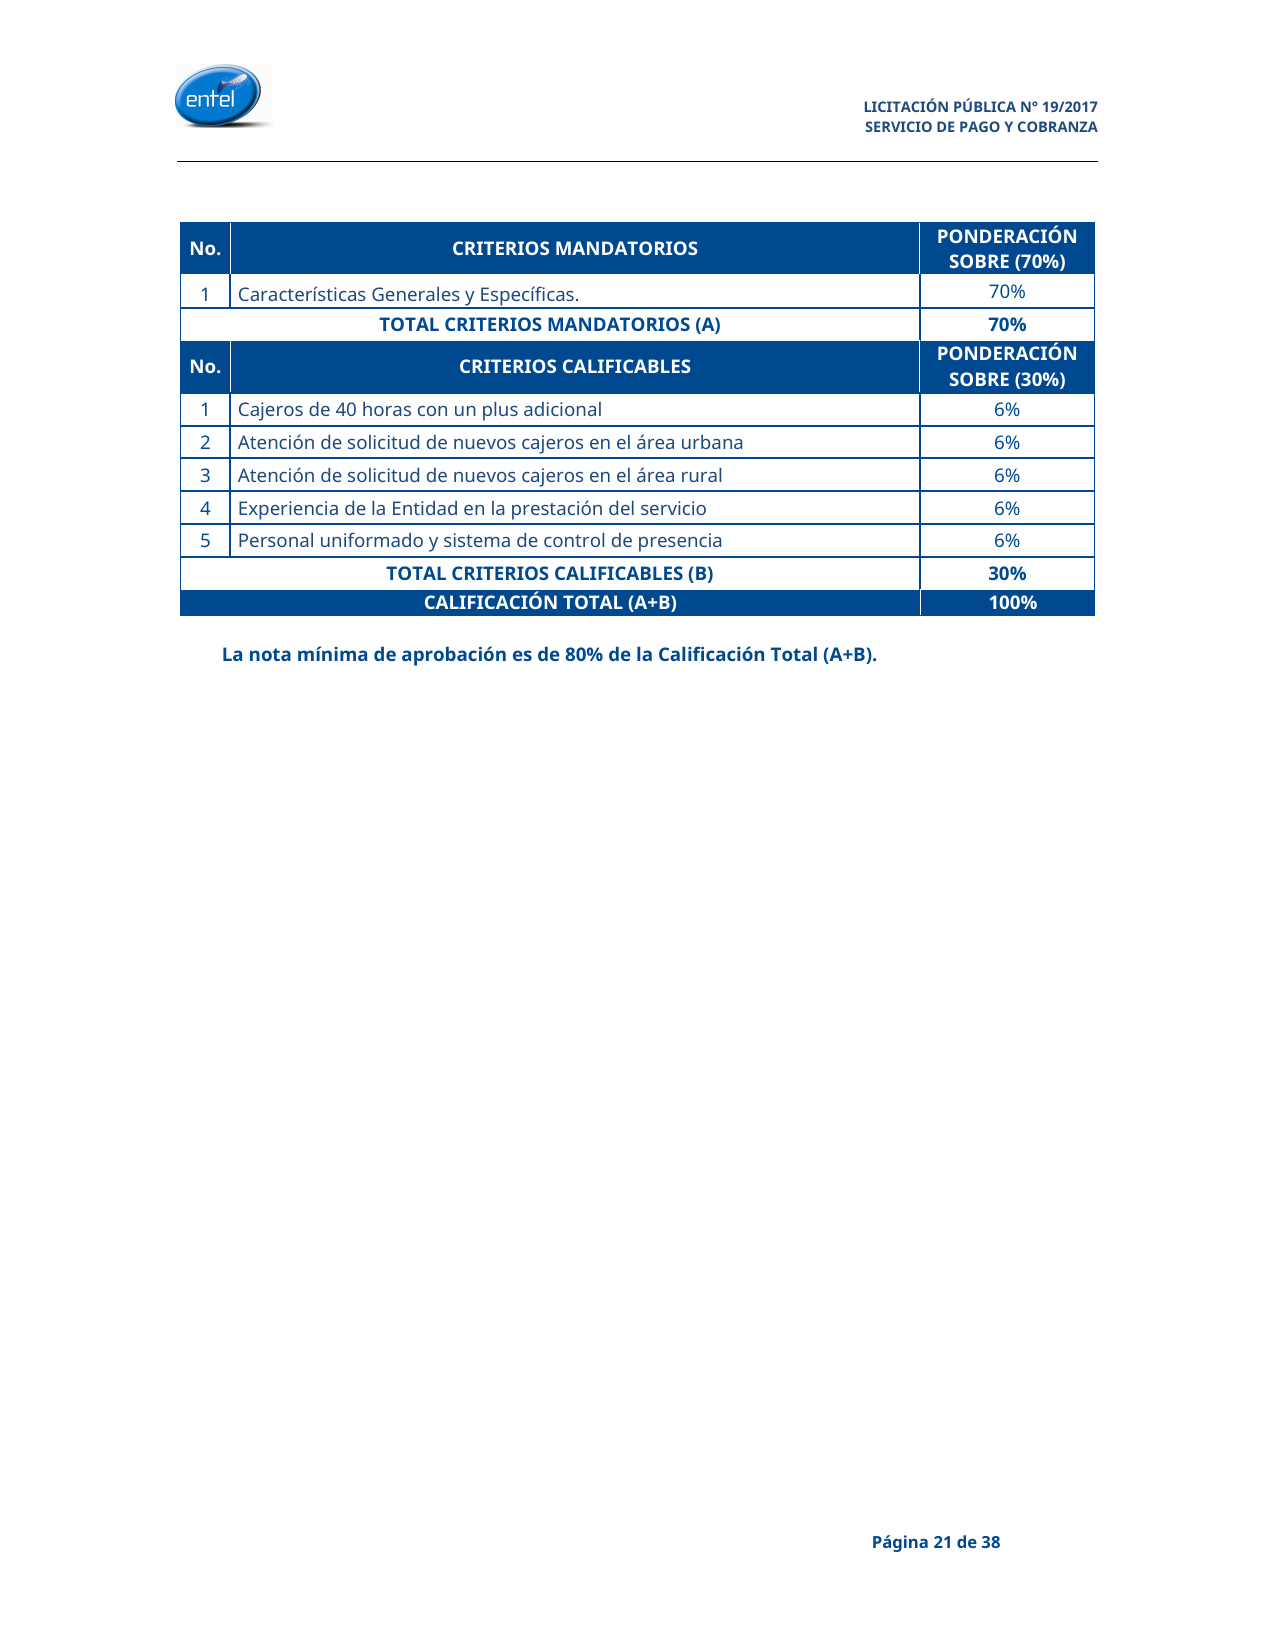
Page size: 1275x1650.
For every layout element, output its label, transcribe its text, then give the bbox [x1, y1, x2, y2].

table_cell CRITERIOS CALIFICABLES [231, 341, 919, 392]
table_cell Atención de solicitud de nuevos cajeros en el área urbana [231, 427, 919, 457]
picture [174, 64, 274, 128]
table_cell 3 [181, 459, 229, 490]
table_header No. [181, 223, 230, 274]
table_cell 70% [921, 275, 1094, 307]
table_cell Personal uniformado y sistema de control de presencia [231, 525, 919, 556]
table_cell 4 [181, 492, 229, 523]
table_cell No. [181, 341, 230, 392]
table_header PONDERACIÓN SOBRE (70%) [920, 223, 1094, 274]
table_cell CALIFICACIÓN TOTAL (A+B) [181, 590, 920, 615]
table_cell 6% [921, 394, 1094, 424]
table_cell Características Generales y Específicas. [231, 275, 919, 307]
table_cell Experiencia de la Entidad en la prestación del servicio [231, 492, 919, 523]
table_cell 6% [921, 427, 1094, 457]
table_cell TOTAL CRITERIOS MANDATORIOS (A) [181, 309, 919, 339]
table_cell TOTAL CRITERIOS CALIFICABLES (B) [181, 558, 919, 588]
table_cell 6% [921, 459, 1094, 490]
text La nota mínima de aprobación es de 80% de la Calificación Total (A+B). [177, 642, 1098, 667]
table_cell Atención de solicitud de nuevos cajeros en el área rural [231, 459, 919, 490]
table_header CRITERIOS MANDATORIOS [231, 223, 919, 274]
table_cell 30% [921, 558, 1094, 588]
table_cell 1 [181, 394, 229, 424]
table_cell 70% [921, 309, 1094, 339]
table_cell 6% [921, 525, 1094, 556]
table_cell 1 [181, 275, 229, 307]
table_cell Cajeros de 40 horas con un plus adicional [231, 394, 919, 424]
table_cell 6% [921, 492, 1094, 523]
table_cell PONDERACIÓN SOBRE (30%) [920, 341, 1094, 392]
table_cell 1100% [921, 590, 1094, 615]
table_cell 2 [181, 427, 229, 457]
table_cell 5 [181, 525, 229, 556]
